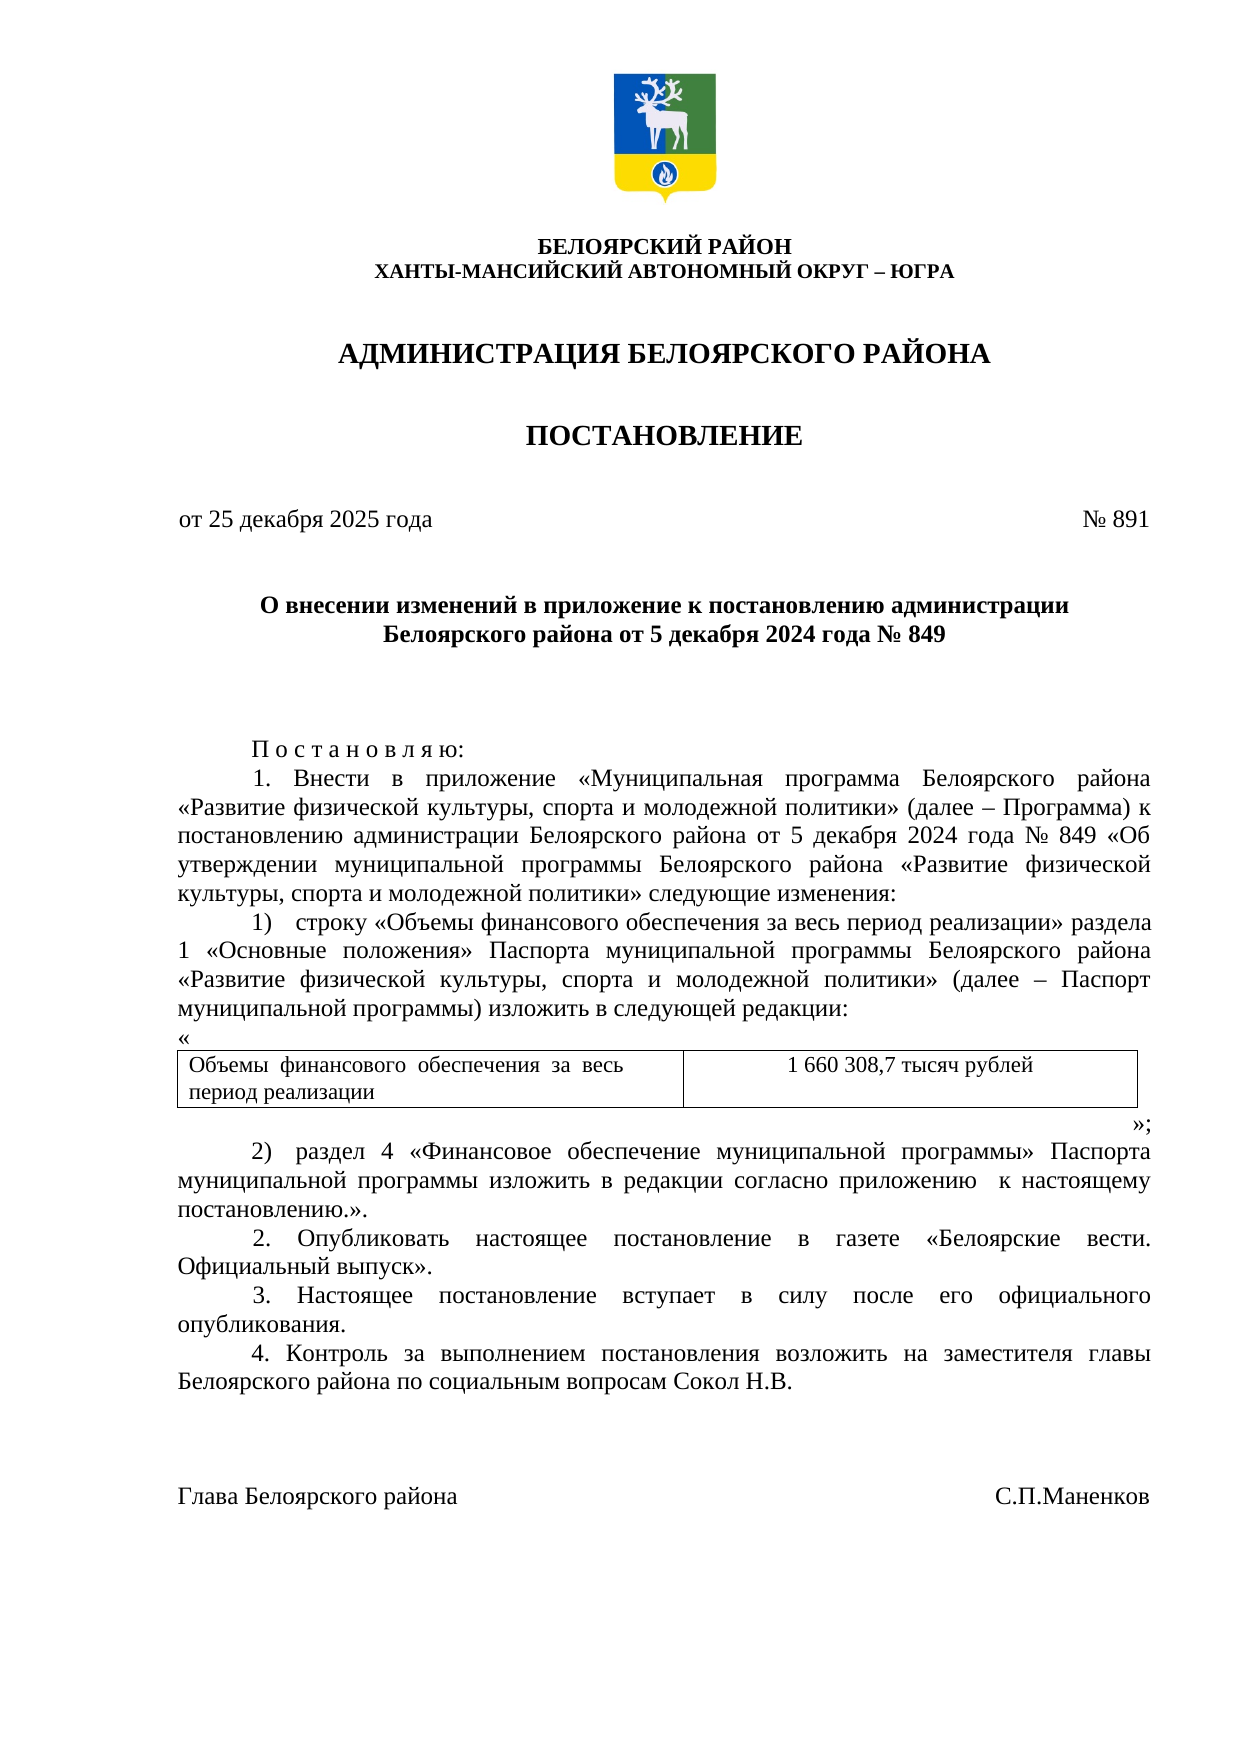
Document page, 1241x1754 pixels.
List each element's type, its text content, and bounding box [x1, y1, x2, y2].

text 1. Внести в приложение «Муниципальная программа Белоярского района «Развитие физической культуры, спорта и молодежной политики» (далее – Программа) к постановлению администрации Белоярского района от 5 декабря 2024 года № 849 «Об утверждении муниципальной программы Белоярского района «Развитие физической культуры, спорта и молодежной политики» следующие изменения: [177, 763, 1152, 907]
text ПОСТАНОВЛЕНИЕ [177, 418, 1152, 451]
text 2. Опубликовать настоящее постановление в газете «Белоярские вести. Официальный выпуск». [177, 1223, 1152, 1280]
text ХАНТЫ-МАНСИЙСКИЙ АВТОНОМНЫЙ ОКРУГ – ЮГРА [177, 259, 1152, 283]
text О внесении изменений в приложение к постановлению администрации [177, 590, 1152, 619]
picture [611, 59, 718, 205]
text 4. Контроль за выполнением постановления возложить на заместителя главы Белоярского района по социальным вопросам Сокол Н.В. [177, 1338, 1152, 1395]
text »; [177, 1108, 1152, 1136]
list раздел 4 «Финансовое обеспечение муниципальной программы» Паспорта муниципальной программы изложить в редакции согласно приложению к настоящему постановлению.». [177, 1136, 1152, 1223]
text Глава Белоярского района С.П.Маненков [177, 1481, 1152, 1510]
table_header Объемы финансового обеспечения за весь период реализации [178, 1051, 683, 1107]
text от 25 декабря 2025 года № 891 [177, 504, 1152, 533]
table_header 1 660 308,7 тысяч рублей [684, 1051, 1137, 1107]
text « [177, 1022, 1167, 1050]
text 3. Настоящее постановление вступает в силу после его официального опубликования. [177, 1280, 1152, 1338]
text П о с т а н о в л я ю: [177, 734, 1152, 763]
text БЕЛОЯРСКИЙ РАЙОН [177, 233, 1152, 259]
list строку «Объемы финансового обеспечения за весь период реализации» раздела 1 «Основные положения» Паспорта муниципальной программы Белоярского района «Развитие физической культуры, спорта и молодежной политики» (далее – Паспорт муниципальной программы) изложить в следующей редакции: [177, 907, 1152, 1022]
text АДМИНИСТРАЦИЯ БЕЛОЯРСКОГО РАЙОНА [177, 336, 1152, 370]
text Белоярского района от 5 декабря 2024 года № 849 [177, 619, 1152, 648]
